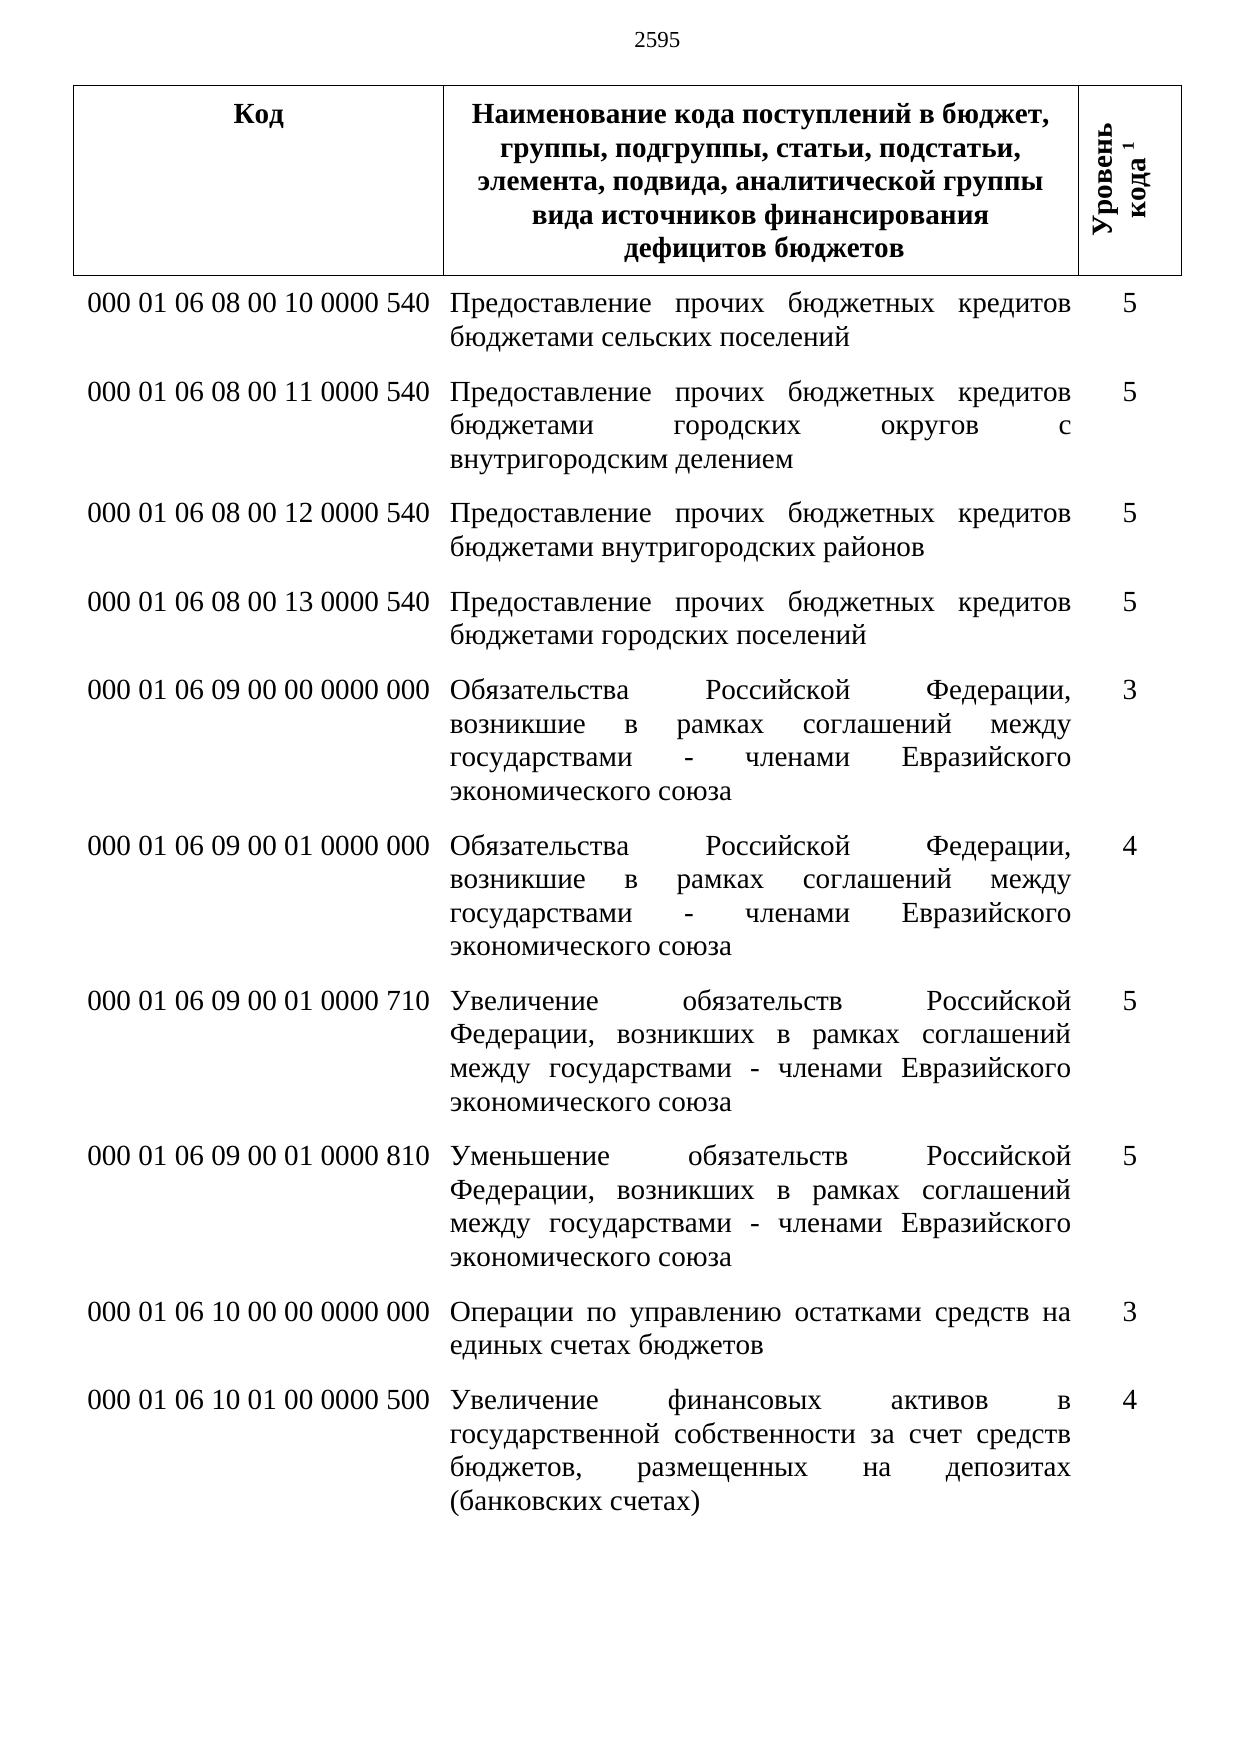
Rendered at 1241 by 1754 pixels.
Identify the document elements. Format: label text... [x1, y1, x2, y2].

table_cell Предоставление прочих бюджетных кредитов бюджетами городских поселений [443, 573, 1078, 662]
table_cell 5 [1078, 573, 1181, 662]
table_cell 000 01 06 10 01 00 0000 500 [74, 1372, 443, 1527]
table_cell 000 01 06 08 00 11 0000 540 [74, 363, 443, 485]
table_cell 5 [1078, 276, 1181, 363]
table_cell 3 [1078, 662, 1181, 817]
table_cell Предоставление прочих бюджетных кредитов бюджетами городских округов с внутригородским делением [443, 363, 1078, 485]
table_cell Предоставление прочих бюджетных кредитов бюджетами сельских поселений [443, 276, 1078, 363]
table_cell Предоставление прочих бюджетных кредитов бюджетами внутригородских районов [443, 485, 1078, 573]
table_cell 5 [1078, 485, 1181, 573]
table_cell 000 01 06 09 00 01 0000 000 [74, 817, 443, 972]
table_header Уровень кода 1 [1079, 86, 1181, 275]
table_cell 000 01 06 08 00 10 0000 540 [74, 276, 443, 363]
table_cell 3 [1078, 1283, 1181, 1372]
table_cell Операции по управлению остатками средств на единых счетах бюджетов [443, 1283, 1078, 1372]
table_cell 000 01 06 09 00 01 0000 810 [74, 1128, 443, 1283]
table_cell Уменьшение обязательств Российской Федерации, возникших в рамках соглашений между государствами - членами Евразийского экономического союза [443, 1128, 1078, 1283]
table_cell 5 [1078, 363, 1181, 485]
table_cell Увеличение финансовых активов в государственной собственности за счет средств бюджетов, размещенных на депозитах (банковских счетах) [443, 1372, 1078, 1527]
table_cell Обязательства Российской Федерации, возникшие в рамках соглашений между государствами - членами Евразийского экономического союза [443, 662, 1078, 817]
table_cell Обязательства Российской Федерации, возникшие в рамках соглашений между государствами - членами Евразийского экономического союза [443, 817, 1078, 972]
table_cell 000 01 06 08 00 13 0000 540 [74, 573, 443, 662]
table_cell 5 [1078, 973, 1181, 1128]
table_header Наименование кода поступлений в бюджет, группы, подгруппы, статьи, подстатьи, элемента, подвида, аналитической группы вида источников финансирования дефицитов бюджетов [444, 86, 1078, 275]
table_cell 4 [1078, 1372, 1181, 1527]
table_cell 4 [1078, 817, 1181, 972]
table_cell Увеличение обязательств Российской Федерации, возникших в рамках соглашений между государствами - членами Евразийского экономического союза [443, 973, 1078, 1128]
table_cell 000 01 06 08 00 12 0000 540 [74, 485, 443, 573]
table_header Код [74, 86, 443, 275]
table_cell 000 01 06 10 00 00 0000 000 [74, 1283, 443, 1372]
table_cell 000 01 06 09 00 00 0000 000 [74, 662, 443, 817]
table_cell 000 01 06 09 00 01 0000 710 [74, 973, 443, 1128]
table_cell 5 [1078, 1128, 1181, 1283]
